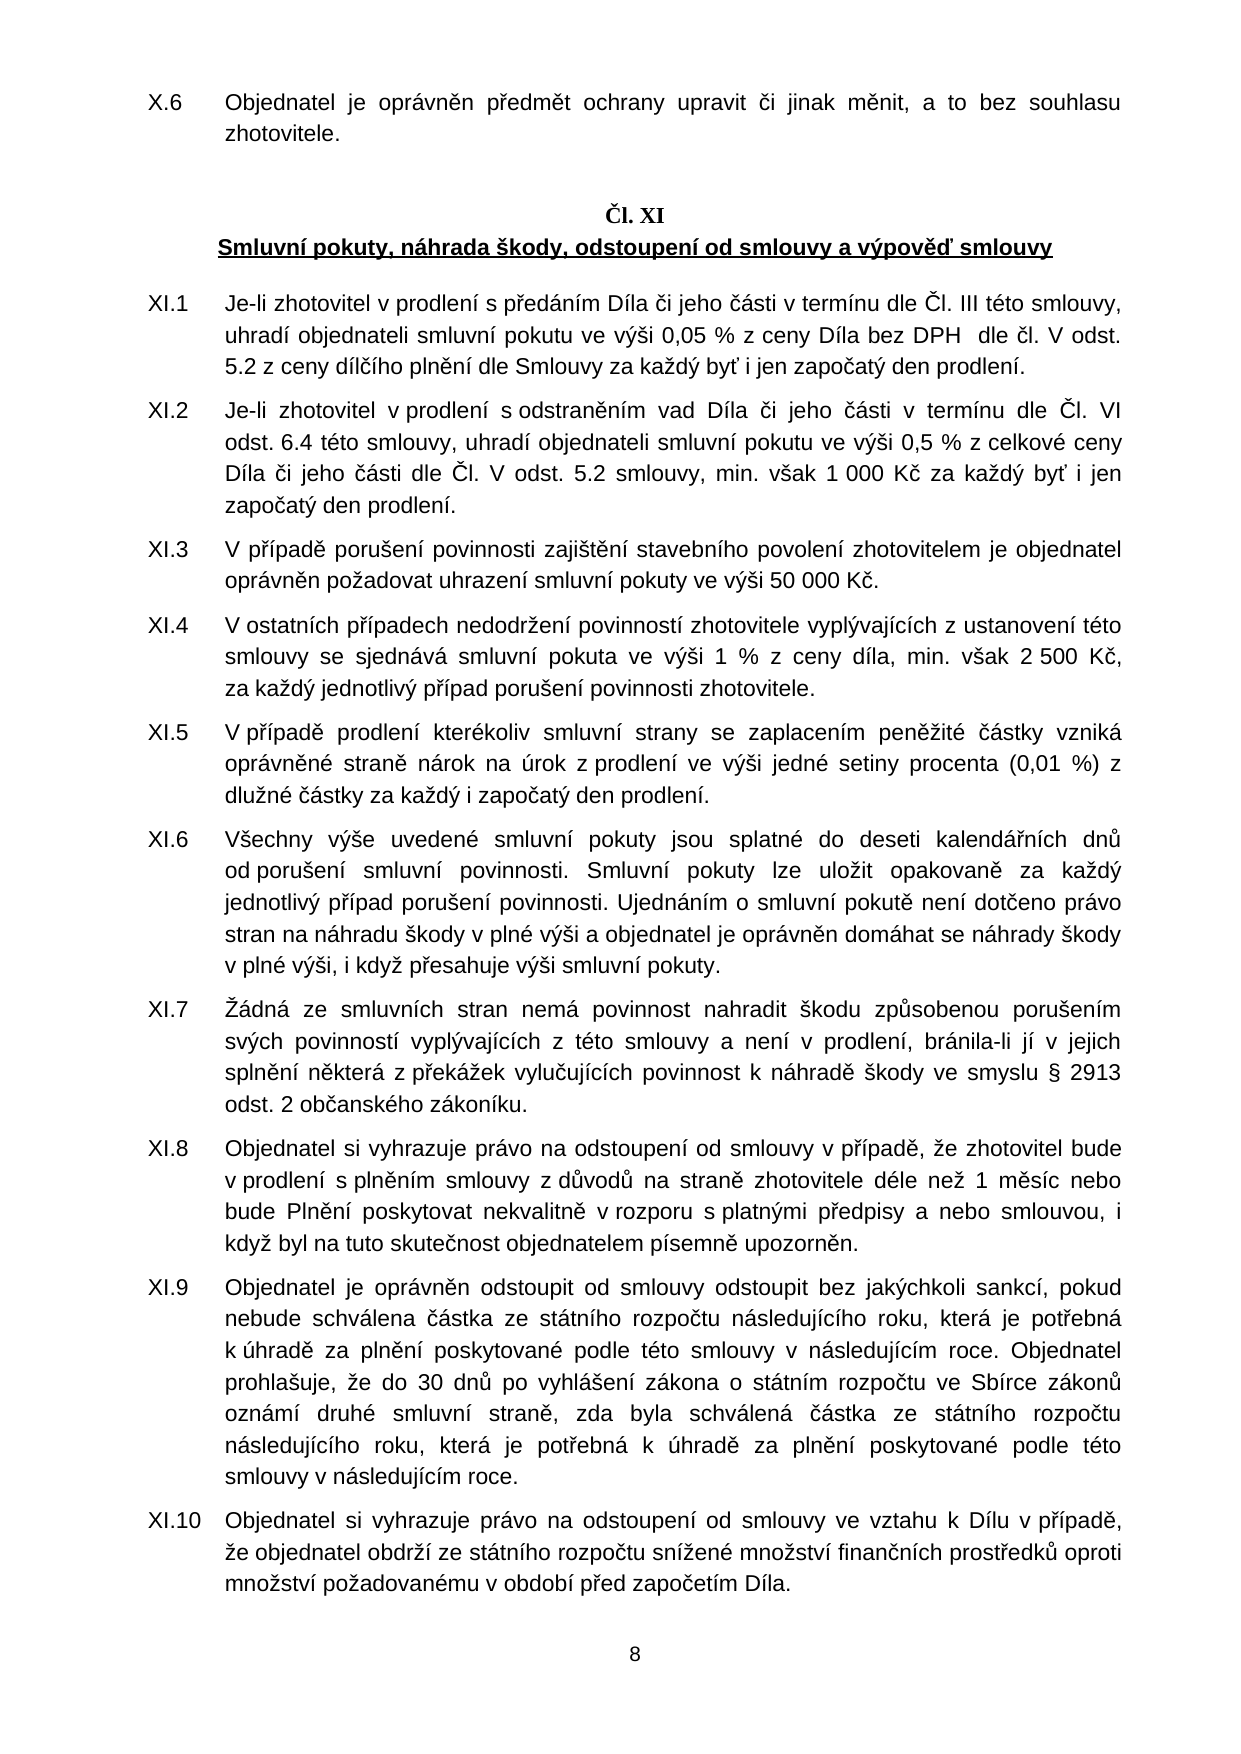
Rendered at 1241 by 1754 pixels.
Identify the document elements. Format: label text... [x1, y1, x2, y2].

list Je-li zhotovitel v prodlení s odstraněním vad Díla či jeho části v termínu dle Čl. VI odst. 6.4 této smlouvy, uhradí objednateli smluvní pokutu ve výši 0,5 % z celkové ceny Díla či jeho části dle Čl. V odst. 5.2 smlouvy, min. však 1 000 Kč za každý byť i jen započatý den prodlení. [148, 397, 1122, 518]
text Smluvní pokuty, náhrada škody, odstoupení od smlouvy a výpověď smlouvy [148, 202, 1122, 260]
list Žádná ze smluvních stran nemá povinnost nahradit škodu způsobenou porušením svých povinností vyplývajících z této smlouvy a není v prodlení, bránila-li jí v jejich splnění některá z překážek vylučujících povinnost k náhradě škody ve smyslu § 2913 odst. 2 občanského zákoníku. [148, 996, 1122, 1117]
list V případě porušení povinnosti zajištění stavebního povolení zhotovitelem je objednatel oprávněn požadovat uhrazení smluvní pokuty ve výši 50 000 Kč. [148, 536, 1122, 594]
list Objednatel si vyhrazuje právo na odstoupení od smlouvy v případě, že zhotovitel bude v prodlení s plněním smlouvy z důvodů na straně zhotovitele déle než 1 měsíc nebo bude Plnění poskytovat nekvalitně v rozporu s platnými předpisy a nebo smlouvou, i když byl na tuto skutečnost objednatelem písemně upozorněn. [148, 1135, 1122, 1256]
list V ostatních případech nedodržení povinností zhotovitele vyplývajících z ustanovení této smlouvy se sjednává smluvní pokuta ve výši 1 % z ceny díla, min. však 2 500 Kč, za každý jednotlivý případ porušení povinnosti zhotovitele. [148, 612, 1122, 701]
list Objednatel je oprávněn předmět ochrany upravit či jinak měnit, a to bez souhlasu zhotovitele. [148, 89, 1122, 147]
list Objednatel si vyhrazuje právo na odstoupení od smlouvy ve vztahu k Dílu v případě, že objednatel obdrží ze státního rozpočtu snížené množství finančních prostředků oproti množství požadovanému v období před započetím Díla. [148, 1507, 1122, 1597]
list Všechny výše uvedené smluvní pokuty jsou splatné do deseti kalendářních dnů od porušení smluvní povinnosti. Smluvní pokuty lze uložit opakovaně za každý jednotlivý případ porušení povinnosti. Ujednáním o smluvní pokutě není dotčeno právo stran na náhradu škody v plné výši a objednatel je oprávněn domáhat se náhrady škody v plné výši, i když přesahuje výši smluvní pokuty. [148, 826, 1122, 978]
list Je-li zhotovitel v prodlení s předáním Díla či jeho části v termínu dle Čl. III této smlouvy, uhradí objednateli smluvní pokutu ve výši 0,05 % z ceny Díla bez DPH dle čl. V odst. 5.2 z ceny dílčího plnění dle Smlouvy za každý byť i jen započatý den prodlení. [148, 290, 1122, 379]
list V případě prodlení kterékoliv smluvní strany se zaplacením peněžité částky vzniká oprávněné straně nárok na úrok z prodlení ve výši jedné setiny procenta (0,01 %) z dlužné částky za každý i započatý den prodlení. [148, 719, 1122, 808]
list Objednatel je oprávněn odstoupit od smlouvy odstoupit bez jakýchkoli sankcí, pokud nebude schválena částka ze státního rozpočtu následujícího roku, která je potřebná k úhradě za plnění poskytované podle této smlouvy v následujícím roce. Objednatel prohlašuje, že do 30 dnů po vyhlášení zákona o státním rozpočtu ve Sbírce zákonů oznámí druhé smluvní straně, zda byla schválená částka ze státního rozpočtu následujícího roku, která je potřebná k úhradě za plnění poskytované podle této smlouvy v následujícím roce. [148, 1274, 1122, 1489]
